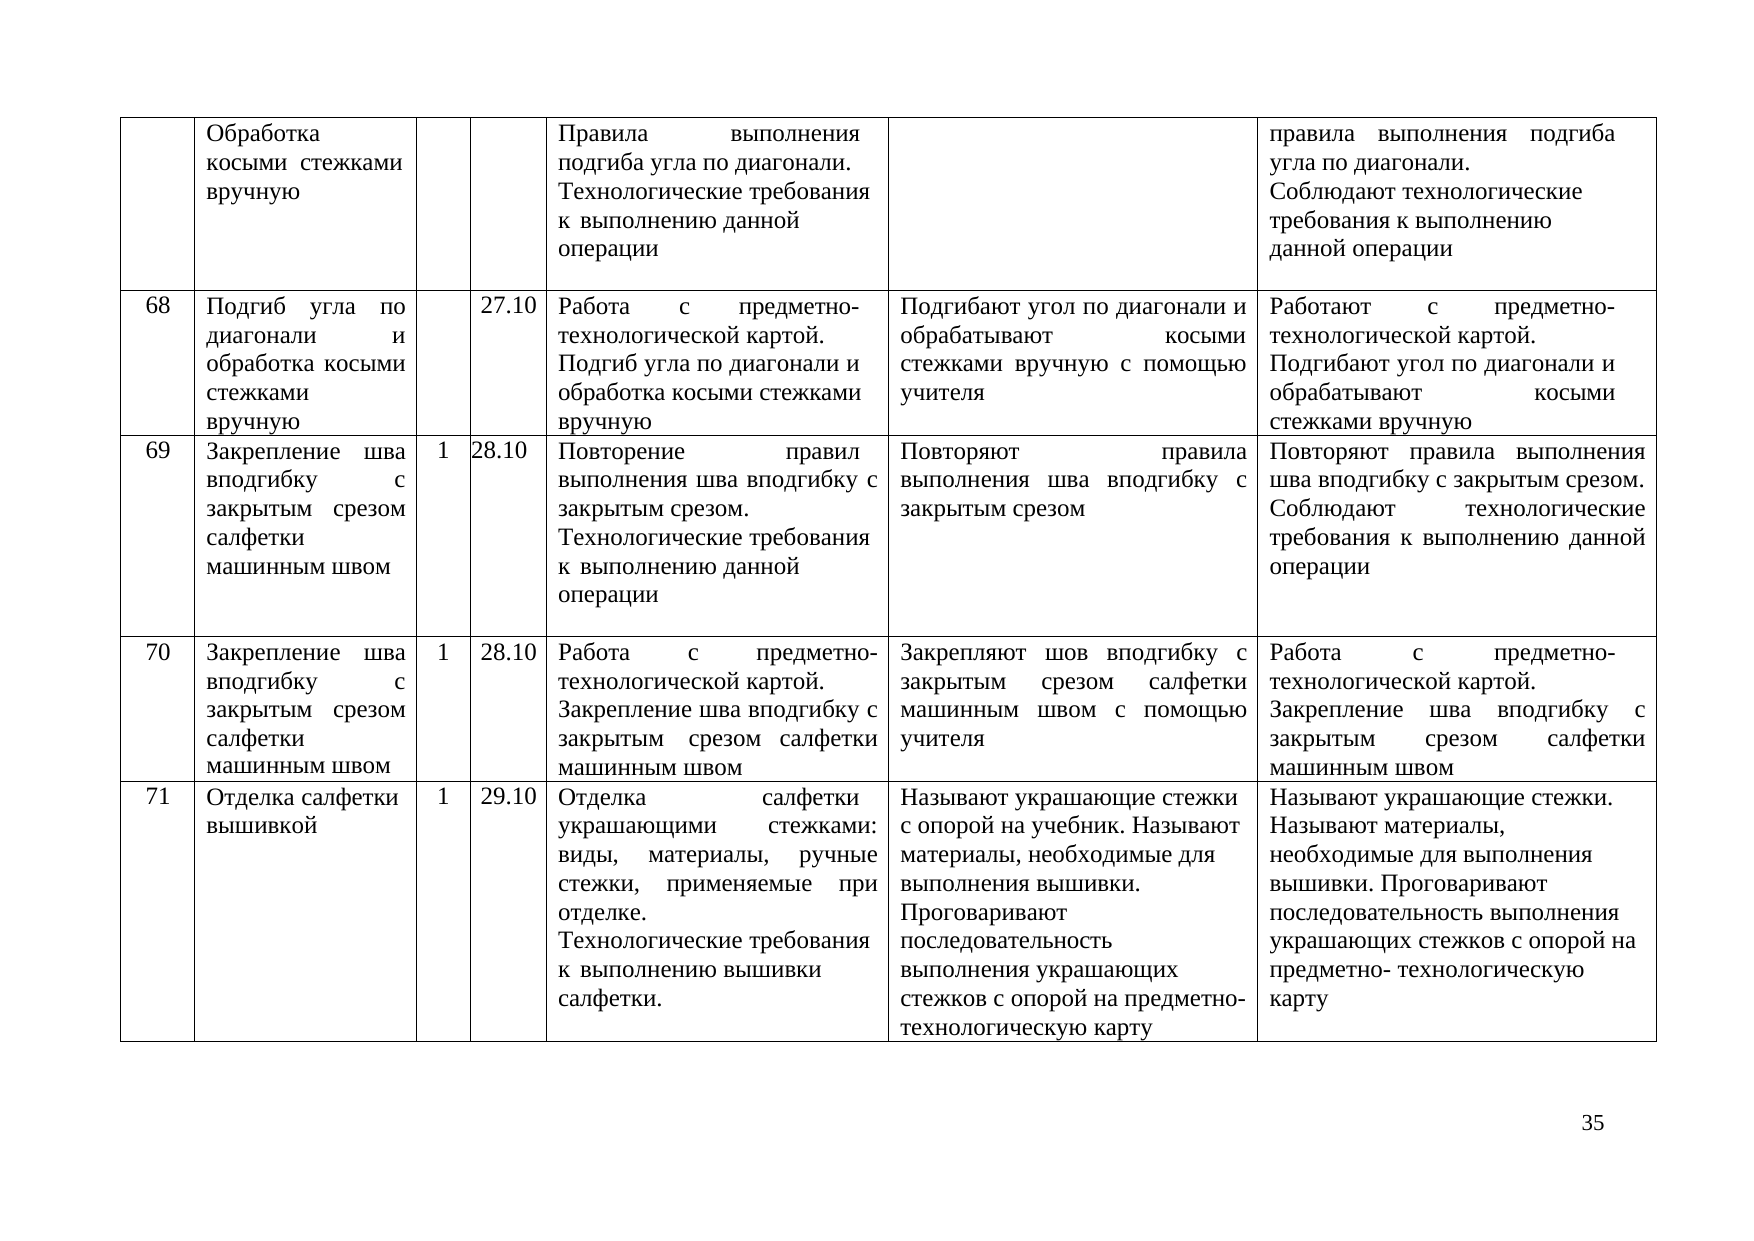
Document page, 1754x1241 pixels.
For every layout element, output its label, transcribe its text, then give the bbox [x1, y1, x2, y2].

table_cell 28.10 [471, 637, 546, 781]
table_cell 1 [417, 436, 470, 636]
table_header Правила выполнения подгиба угла по диагонали. Технологические требования к выполнению данной операции [547, 118, 888, 290]
table_cell Отделка салфетки украшающими стежками: виды, материалы, ручные стежки, применяемые при отделке. Технологические требования к выполнению вышивки салфетки. [547, 782, 888, 1041]
table_cell 28.10 [471, 436, 546, 636]
table_cell Отделка салфетки вышивкой [195, 782, 416, 1041]
table_cell Подгибают угол по диагонали и обрабатывают косыми стежками вручную с помощью учителя [889, 291, 1257, 435]
table_cell Работа с предметно- технологической картой. Закрепление шва вподгибку с закрытым срезом салфетки машинным швом [1258, 637, 1656, 781]
table_cell Подгиб угла по диагонали и обработка косыми стежками вручную [195, 291, 416, 435]
table_cell Работа с предметно- технологической картой. Закрепление шва вподгибку с закрытым срезом салфетки машинным швом [547, 637, 888, 781]
table_cell Закрепляют шов вподгибку с закрытым срезом салфетки машинным швом с помощью учителя [889, 637, 1257, 781]
table_cell Повторение правил выполнения шва вподгибку с закрытым срезом. Технологические требования к выполнению данной операции [547, 436, 888, 636]
table_cell 27.10 [471, 291, 546, 435]
table_header Обработка косыми стежками вручную [195, 118, 416, 290]
table_cell 29.10 [471, 782, 546, 1041]
table_cell Повторяют правила выполнения шва вподгибку с закрытым срезом [889, 436, 1257, 636]
table_cell 69 [121, 436, 194, 636]
table_cell 1 [417, 637, 470, 781]
table_header [889, 118, 1257, 290]
table_header [121, 118, 194, 290]
table_cell 68 [121, 291, 194, 435]
table_cell 1 [417, 782, 470, 1041]
table_cell Закрепление шва вподгибку с закрытым срезом салфетки машинным швом [195, 436, 416, 636]
table_cell [417, 291, 470, 435]
table_cell Работают с предметно- технологической картой. Подгибают угол по диагонали и обрабатывают косыми стежками вручную [1258, 291, 1656, 435]
table_cell Закрепление шва вподгибку с закрытым срезом салфетки машинным швом [195, 637, 416, 781]
table_cell 70 [121, 637, 194, 781]
table_header [417, 118, 470, 290]
table_cell Называют украшающие стежки с опорой на учебник. Называют материалы, необходимые для выполнения вышивки. Проговаривают последовательность выполнения украшающих стежков с опорой на предметно- технологическую карту [889, 782, 1257, 1041]
table_cell Работа с предметно- технологической картой. Подгиб угла по диагонали и обработка косыми стежками вручную [547, 291, 888, 435]
table_cell Называют украшающие стежки. Называют материалы, необходимые для выполнения вышивки. Проговаривают последовательность выполнения украшающих стежков с опорой на предметно- технологическую карту [1258, 782, 1656, 1041]
table_header правила выполнения подгиба угла по диагонали. Соблюдают технологические требования к выполнению данной операции [1258, 118, 1656, 290]
table_header [471, 118, 546, 290]
table_cell Повторяют правила выполнения шва вподгибку с закрытым срезом. Соблюдают технологические требования к выполнению данной операции [1258, 436, 1656, 636]
table_cell 71 [121, 782, 194, 1041]
